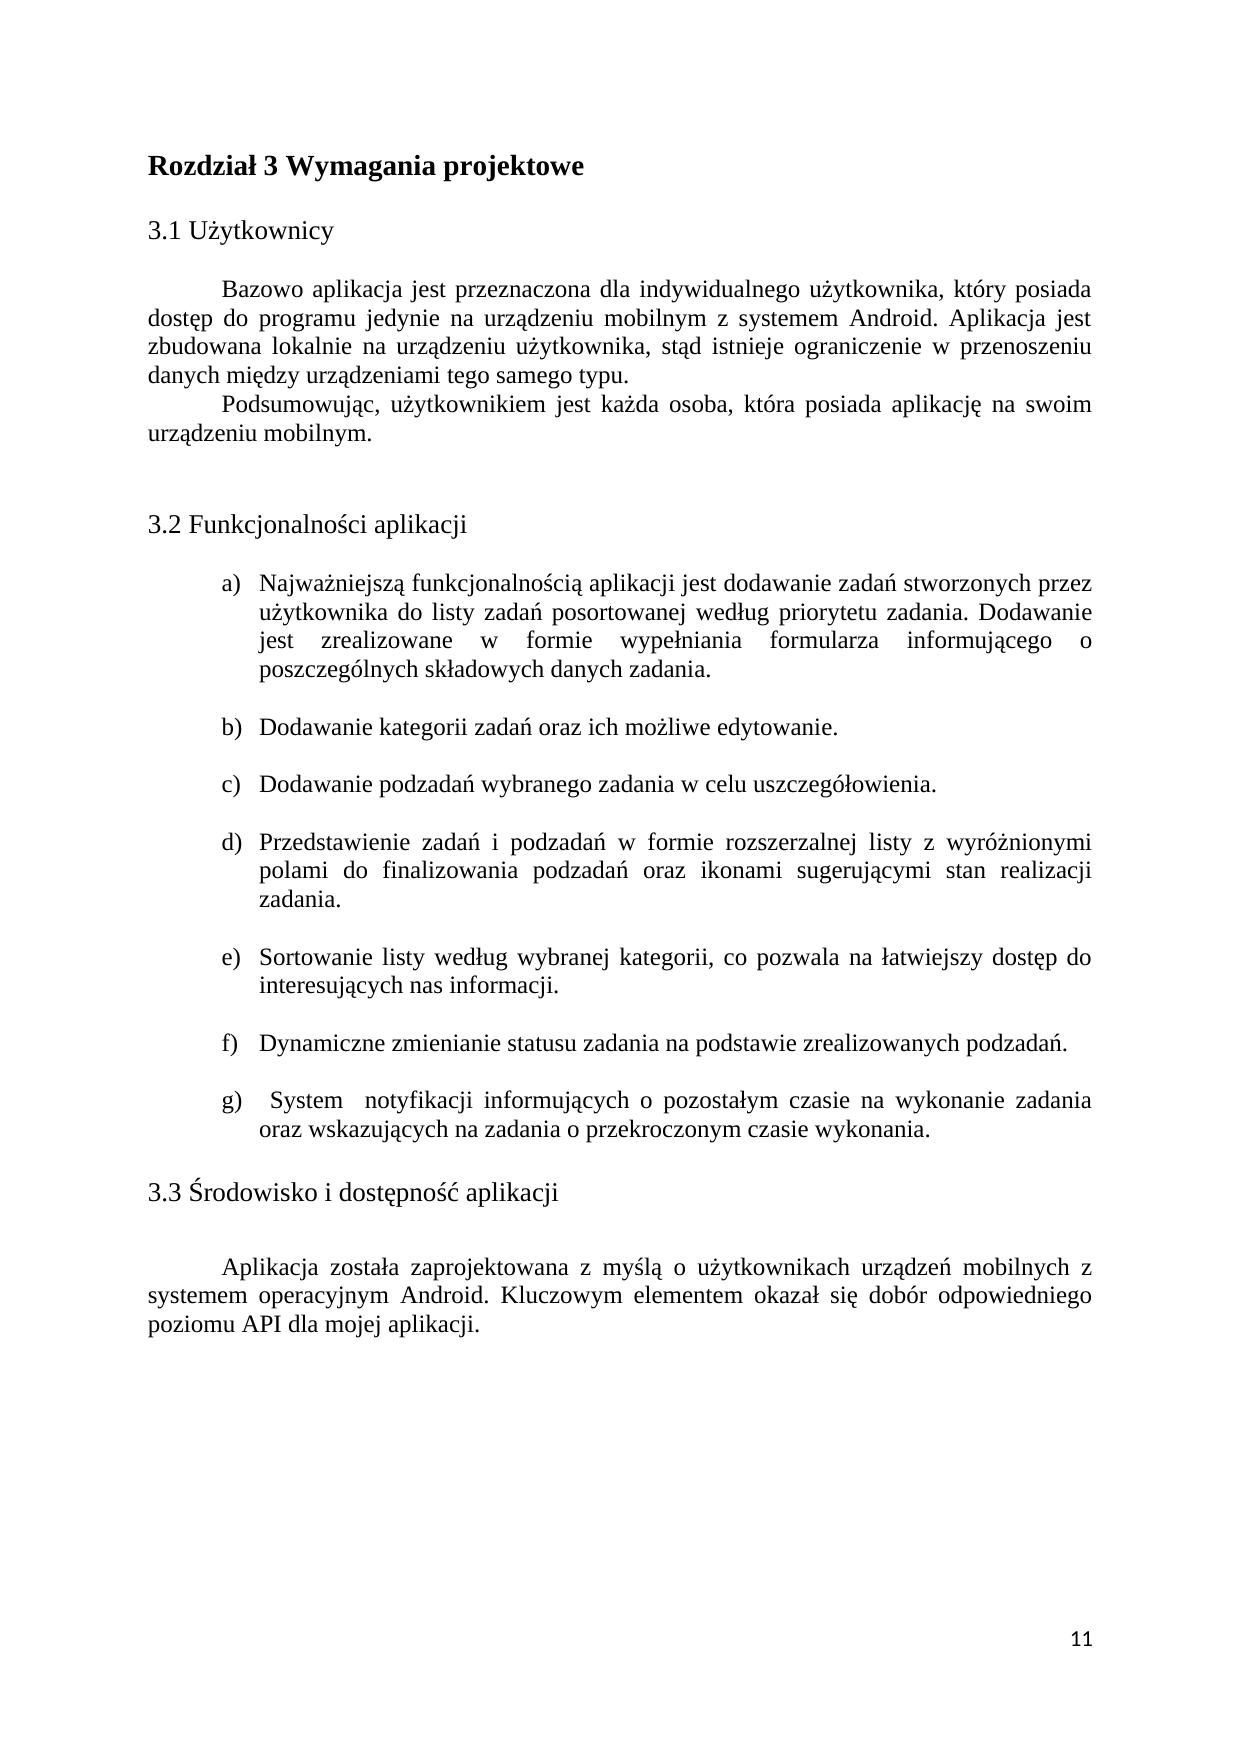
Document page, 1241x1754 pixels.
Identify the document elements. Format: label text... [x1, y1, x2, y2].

text Podsumowując, użytkownikiem jest każda osoba, która posiada aplikację na swoim urządzeniu mobilnym. [148, 389, 1093, 446]
list Dynamiczne zmienianie statusu zadania na podstawie zrealizowanych podzadań. [221, 1028, 1093, 1057]
list Sortowanie listy według wybranej kategorii, co pozwala na łatwiejszy dostęp do interesujących nas informacji. [221, 942, 1093, 999]
subtitle Rozdział 3 Wymagania projektowe [148, 148, 1093, 181]
subtitle 3.3 Środowisko i dostępność aplikacji [148, 1176, 1093, 1207]
list Najważniejszą funkcjonalnością aplikacji jest dodawanie zadań stworzonych przez użytkownika do listy zadań posortowanej według priorytetu zadania. Dodawanie jest zrealizowane w formie wypełniania formularza informującego o poszczególnych składowych danych zadania. [221, 568, 1093, 683]
text Aplikacja została zaprojektowana z myślą o użytkownikach urządzeń mobilnych z systemem operacyjnym Android. Kluczowym elementem okazał się dobór odpowiedniego poziomu API dla mojej aplikacji. [148, 1252, 1093, 1338]
subtitle 3.2 Funkcjonalności aplikacji [148, 508, 1093, 539]
subtitle 3.1 Użytkownicy [148, 214, 1093, 245]
list System notyfikacji informujących o pozostałym czasie na wykonanie zadania oraz wskazujących na zadania o przekroczonym czasie wykonania. [221, 1086, 1093, 1143]
list Dodawanie kategorii zadań oraz ich możliwe edytowanie. [221, 712, 1093, 741]
list Dodawanie podzadań wybranego zadania w celu uszczegółowienia. [221, 769, 1093, 798]
list Przedstawienie zadań i podzadań w formie rozszerzalnej listy z wyróżnionymi polami do finalizowania podzadań oraz ikonami sugerującymi stan realizacji zadania. [221, 827, 1093, 913]
text Bazowo aplikacja jest przeznaczona dla indywidualnego użytkownika, który posiada dostęp do programu jedynie na urządzeniu mobilnym z systemem Android. Aplikacja jest zbudowana lokalnie na urządzeniu użytkownika, stąd istnieje ograniczenie w przenoszeniu danych między urządzeniami tego samego typu. [148, 274, 1093, 389]
